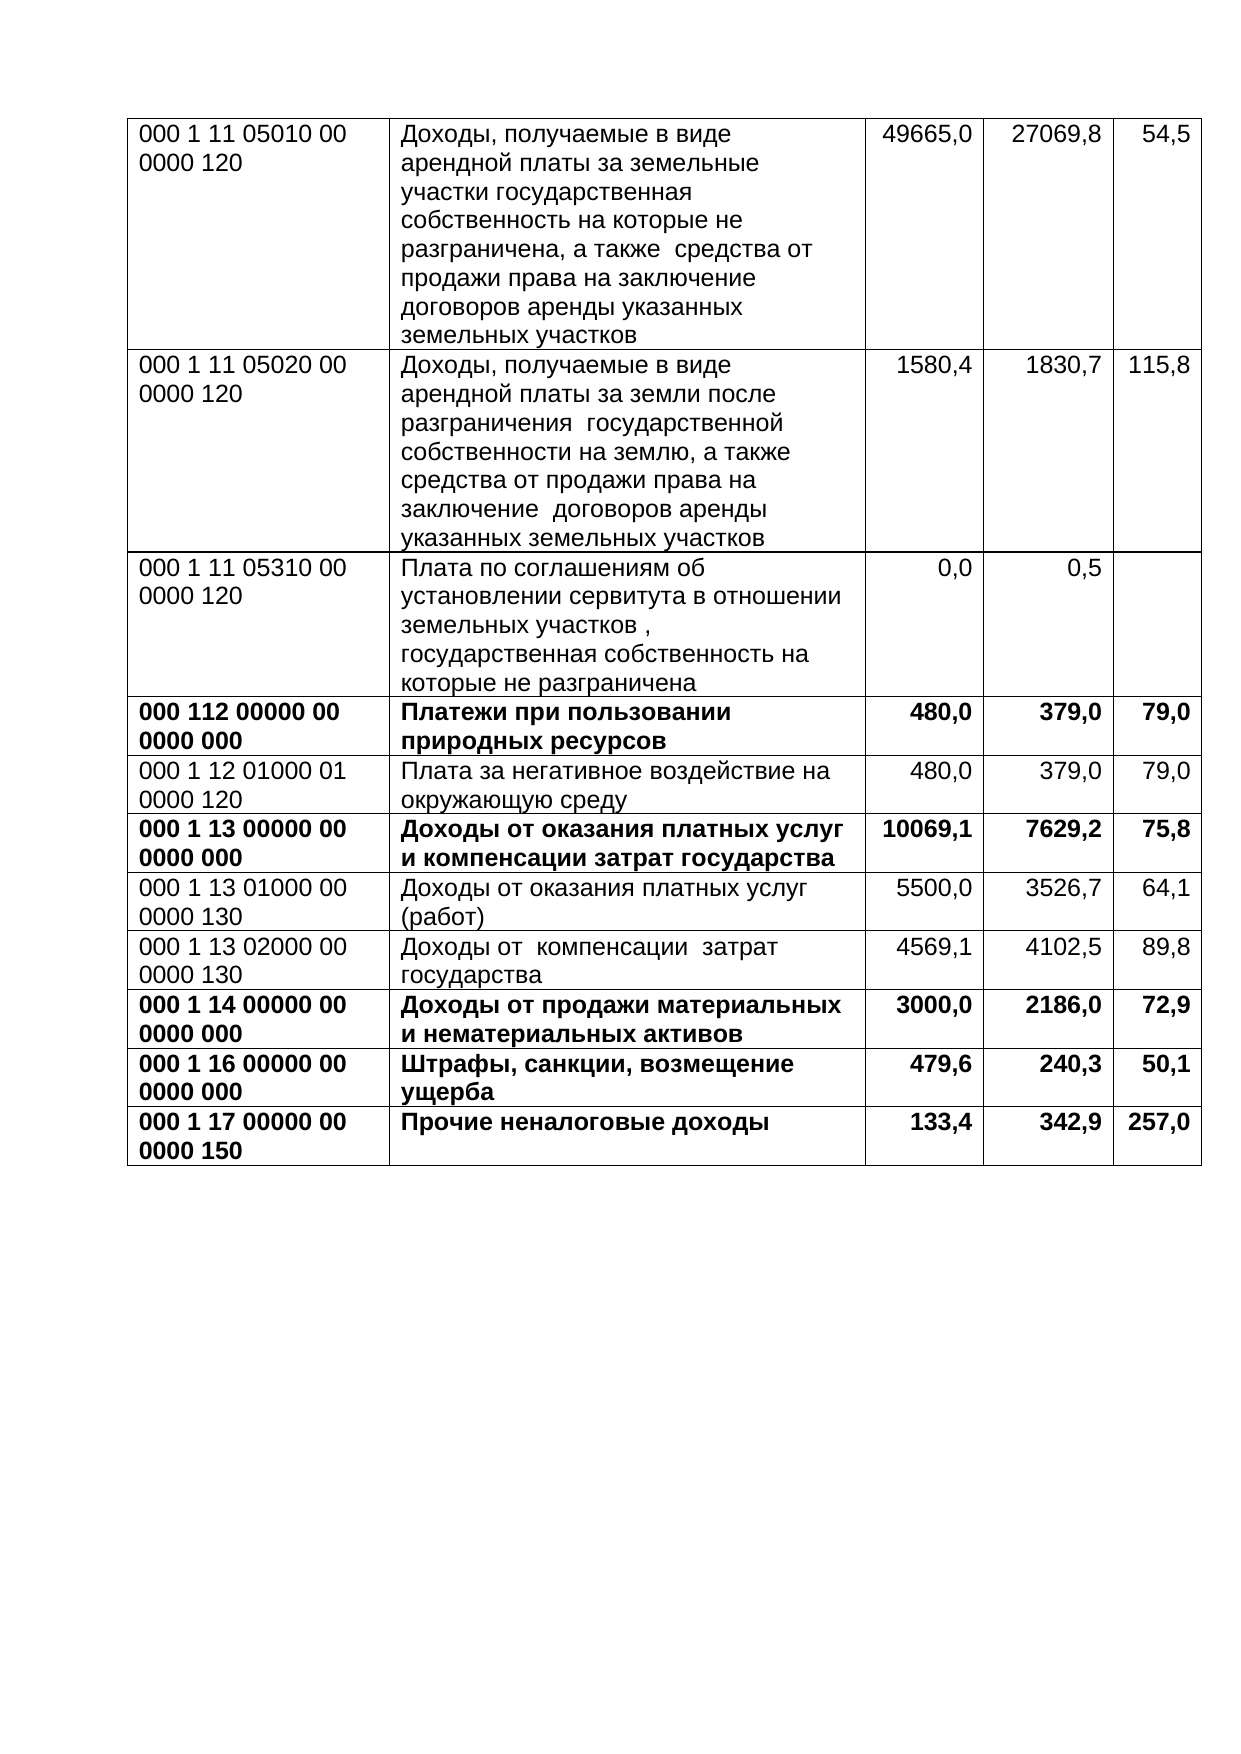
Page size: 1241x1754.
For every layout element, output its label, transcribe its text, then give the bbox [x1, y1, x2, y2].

table_cell 000 1 11 05310 00 0000 120 [128, 553, 389, 696]
table_cell 480,0 [866, 756, 983, 813]
table_cell Доходы, получаемые в виде арендной платы за земли после разграничения государственной собственности на землю, а также средства от продажи права на заключение договоров аренды указанных земельных участков [390, 350, 865, 551]
table_cell Доходы от оказания платных услуг (работ) [390, 873, 865, 930]
table_cell 72,9 [1114, 990, 1201, 1047]
table_cell 480,0 [866, 697, 983, 755]
table_cell 000 1 11 05020 00 0000 120 [128, 350, 389, 551]
table_cell 89,8 [1114, 931, 1201, 989]
table_cell 000 1 16 00000 00 0000 000 [128, 1049, 389, 1106]
table_cell 000 1 12 01000 01 0000 120 [128, 756, 389, 813]
table_cell 3000,0 [866, 990, 983, 1047]
table_cell 379,0 [984, 756, 1113, 813]
table_cell 79,0 [1114, 756, 1201, 813]
table_cell 240,3 [984, 1049, 1113, 1106]
table_cell 1830,7 [984, 350, 1113, 551]
table_cell Прочие неналоговые доходы [390, 1107, 865, 1164]
table_cell 000 1 14 00000 00 0000 000 [128, 990, 389, 1047]
table_cell Платежи при пользовании природных ресурсов [390, 697, 865, 755]
table_cell Плата по соглашениям об установлении сервитута в отношении земельных участков , государственная собственность на которые не разграничена [390, 553, 865, 696]
table_cell 54,5 [1114, 119, 1201, 349]
table_cell 0,0 [866, 553, 983, 696]
table_cell 1580,4 [866, 350, 983, 551]
table_cell 49665,0 [866, 119, 983, 349]
table_cell 10069,1 [866, 814, 983, 872]
table_cell 379,0 [984, 697, 1113, 755]
table_cell 115,8 [1114, 350, 1201, 551]
table_cell 257,0 [1114, 1107, 1201, 1164]
table_cell 75,8 [1114, 814, 1201, 872]
table_cell 79,0 [1114, 697, 1201, 755]
table_cell 64,1 [1114, 873, 1201, 930]
table_cell Доходы от оказания платных услуг и компенсации затрат государства [390, 814, 865, 872]
table_cell 3526,7 [984, 873, 1113, 930]
table_cell Доходы, получаемые в виде арендной платы за земельные участки государственная собственность на которые не разграничена, а также средства от продажи права на заключение договоров аренды указанных земельных участков [390, 119, 865, 349]
table_cell 4569,1 [866, 931, 983, 989]
table_cell 50,1 [1114, 1049, 1201, 1106]
table_cell [1114, 553, 1201, 696]
table_cell 000 1 13 01000 00 0000 130 [128, 873, 389, 930]
table_cell 2186,0 [984, 990, 1113, 1047]
table_cell 342,9 [984, 1107, 1113, 1164]
table_cell 000 1 17 00000 00 0000 150 [128, 1107, 389, 1164]
table_cell 27069,8 [984, 119, 1113, 349]
table_cell 000 1 13 02000 00 0000 130 [128, 931, 389, 989]
table_cell 0,5 [984, 553, 1113, 696]
table_cell 000 1 13 00000 00 0000 000 [128, 814, 389, 872]
table_cell 5500,0 [866, 873, 983, 930]
table_cell Доходы от компенсации затрат государства [390, 931, 865, 989]
table_cell 133,4 [866, 1107, 983, 1164]
table_cell Плата за негативное воздействие на окружающую среду [390, 756, 865, 813]
table_cell 000 112 00000 00 0000 000 [128, 697, 389, 755]
table_cell 7629,2 [984, 814, 1113, 872]
table_cell 4102,5 [984, 931, 1113, 989]
table_cell 479,6 [866, 1049, 983, 1106]
table_cell Доходы от продажи материальных и нематериальных активов [390, 990, 865, 1047]
table_cell 000 1 11 05010 00 0000 120 [128, 119, 389, 349]
table_cell Штрафы, санкции, возмещение ущерба [390, 1049, 865, 1106]
